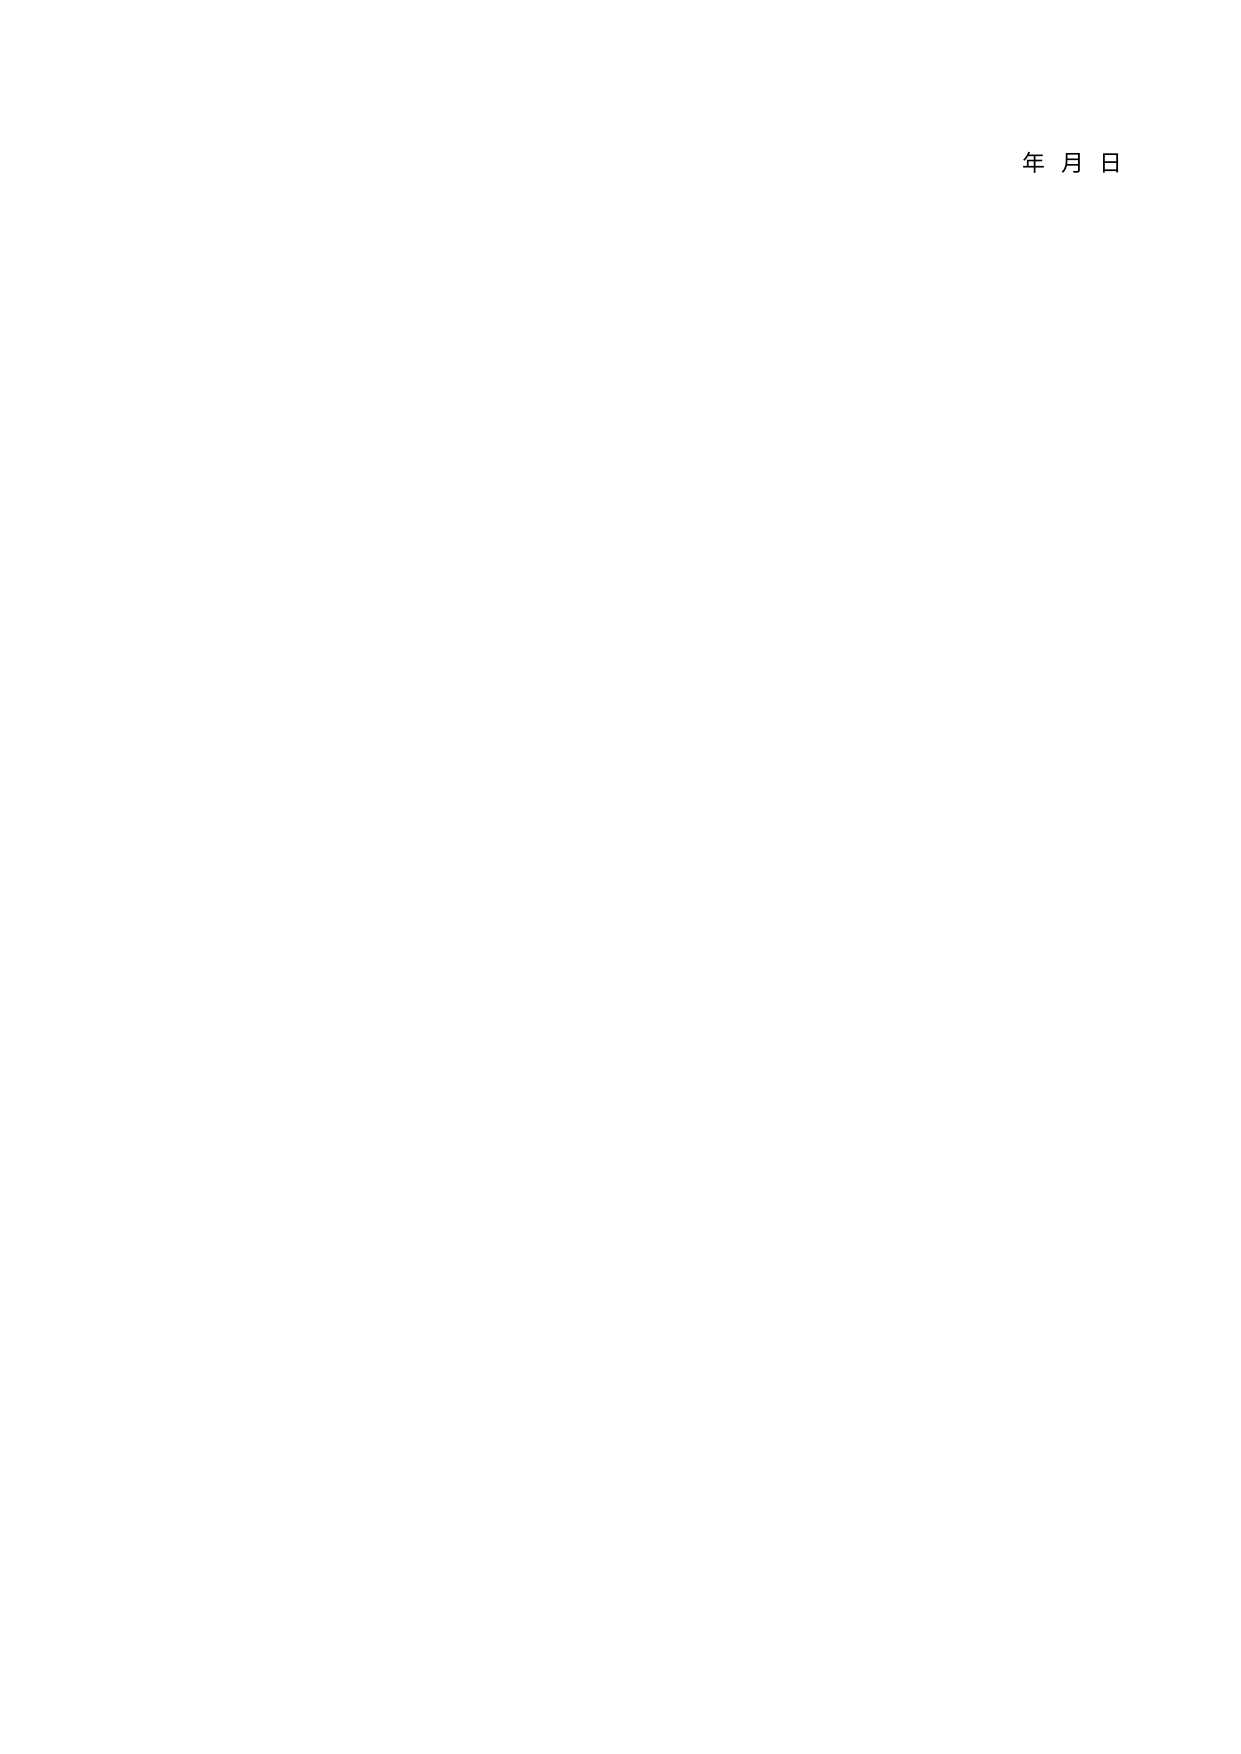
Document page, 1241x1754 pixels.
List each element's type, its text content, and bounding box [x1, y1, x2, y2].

text 年 月 日 [118, 129, 1122, 194]
